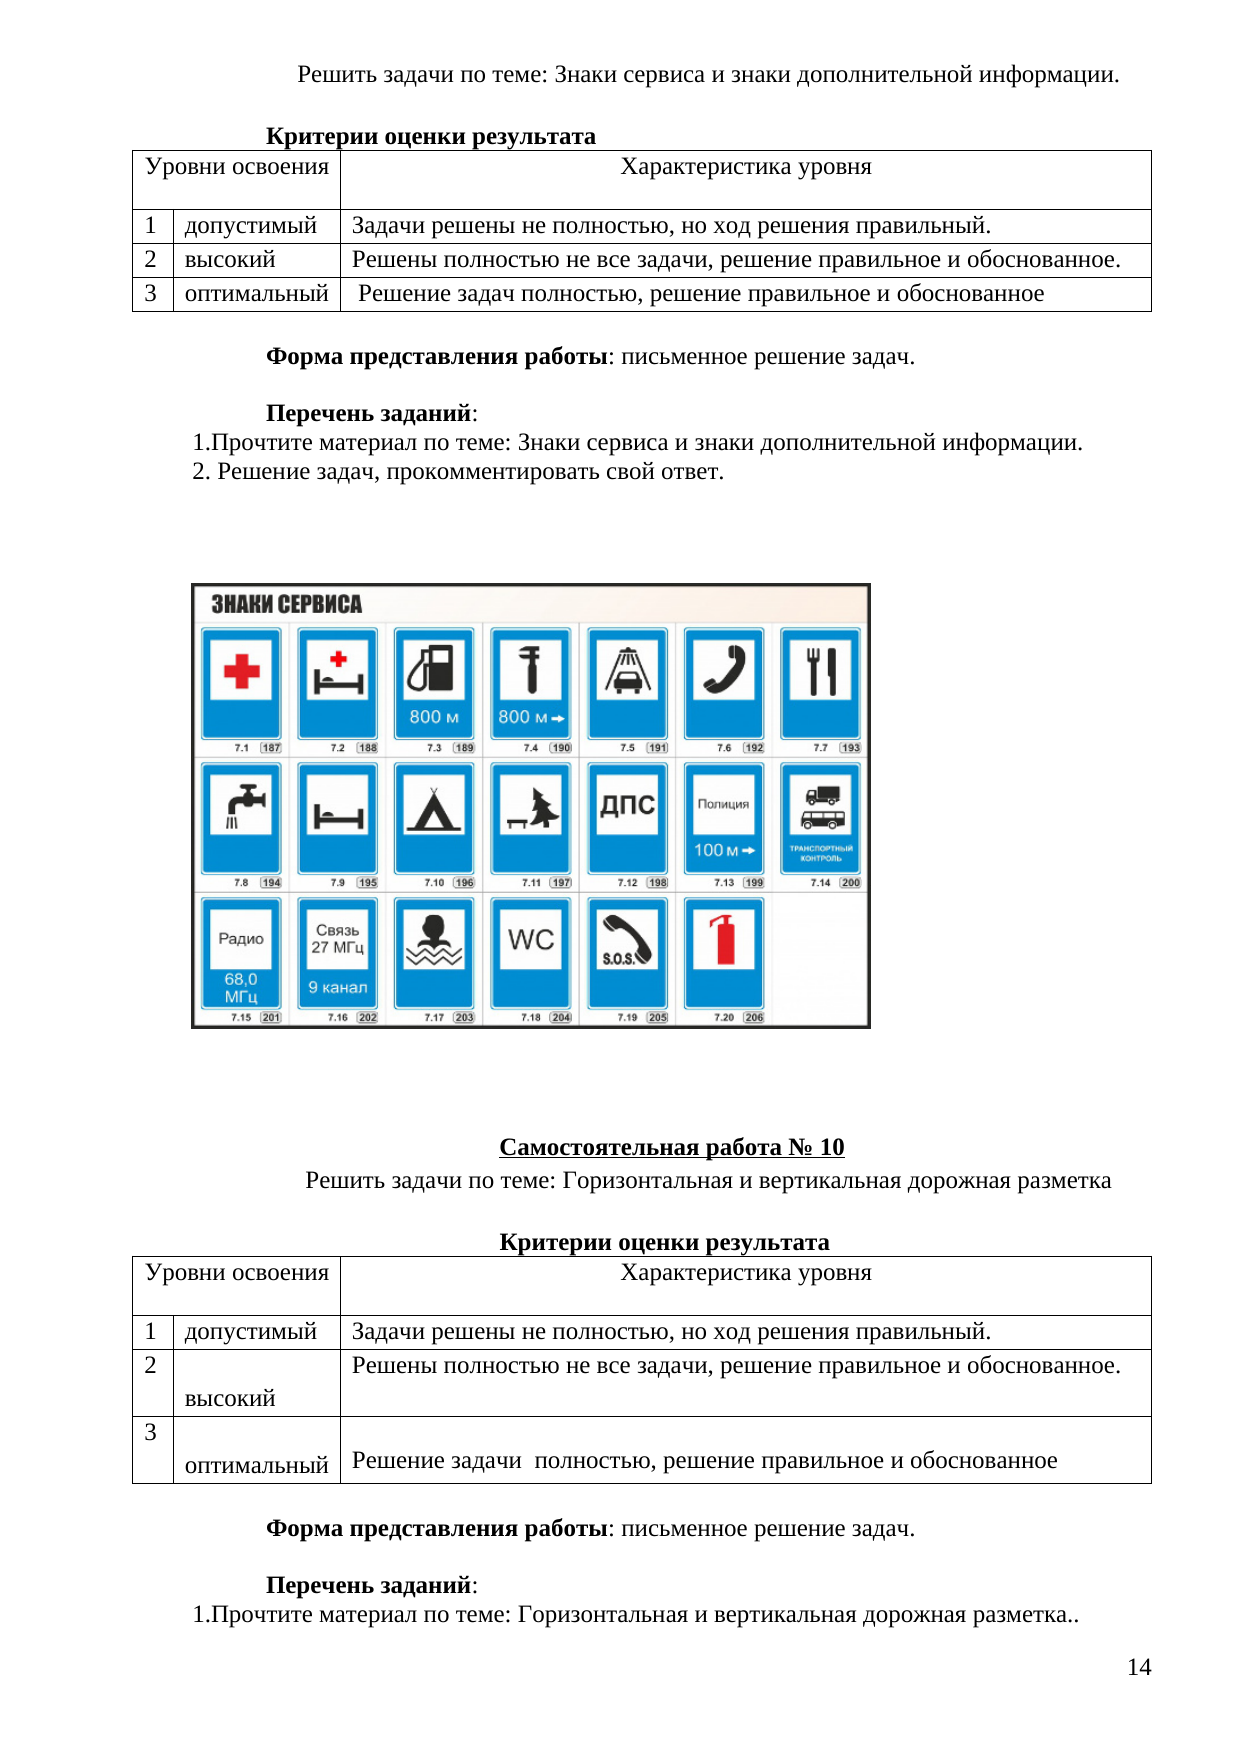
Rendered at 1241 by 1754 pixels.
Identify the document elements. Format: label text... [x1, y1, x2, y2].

text Решить задачи по теме: Знаки сервиса и знаки дополнительной информации. [192, 59, 1152, 88]
table_cell допустимый [174, 1316, 340, 1349]
text Форма представления работы: письменное решение задач. [192, 1513, 1152, 1541]
text Перечень заданий: [192, 398, 1152, 427]
table_cell 1 [133, 210, 173, 243]
list 1.Прочтите материал по теме: Горизонтальная и вертикальная дорожная разметка.. [192, 1599, 1152, 1628]
table_cell 2 [133, 1350, 173, 1416]
table_header Уровни освоения [133, 1257, 340, 1315]
table_cell Решение задачи полностью, решение правильное и обоснованное [341, 1417, 1151, 1483]
table_cell оптимальный [174, 1417, 340, 1483]
text Самостоятельная работа № 10 [192, 1132, 1152, 1161]
table_cell 1 [133, 1316, 173, 1349]
table_cell высокий [174, 1350, 340, 1416]
text Критерии оценки результата [192, 1227, 1152, 1256]
table_cell оптимальный [174, 278, 340, 311]
table_cell высокий [174, 244, 340, 277]
picture [191, 583, 871, 1029]
table_cell Решение задач полностью, решение правильное и обоснованное [341, 278, 1151, 311]
table_cell Задачи решены не полностью, но ход решения правильный. [341, 1316, 1151, 1349]
table_cell Решены полностью не все задачи, решение правильное и обоснованное. [341, 1350, 1151, 1416]
table_cell 3 [133, 1417, 173, 1483]
text Критерии оценки результата [192, 121, 1152, 150]
list 2. Решение задач, прокомментировать свой ответ. [192, 456, 1152, 484]
table_cell допустимый [174, 210, 340, 243]
table_cell 2 [133, 244, 173, 277]
table_cell 3 [133, 278, 173, 311]
text Перечень заданий: [192, 1570, 1152, 1599]
text Решить задачи по теме: Горизонтальная и вертикальная дорожная разметка [192, 1165, 1152, 1194]
list 1.Прочтите материал по теме: Знаки сервиса и знаки дополнительной информации. [192, 427, 1152, 456]
table_cell Задачи решены не полностью, но ход решения правильный. [341, 210, 1151, 243]
text Форма представления работы: письменное решение задач. [192, 341, 1152, 369]
table_header Уровни освоения [133, 151, 340, 209]
table_header Характеристика уровня [341, 151, 1151, 209]
table_cell Решены полностью не все задачи, решение правильное и обоснованное. [341, 244, 1151, 277]
table_header Характеристика уровня [341, 1257, 1151, 1315]
